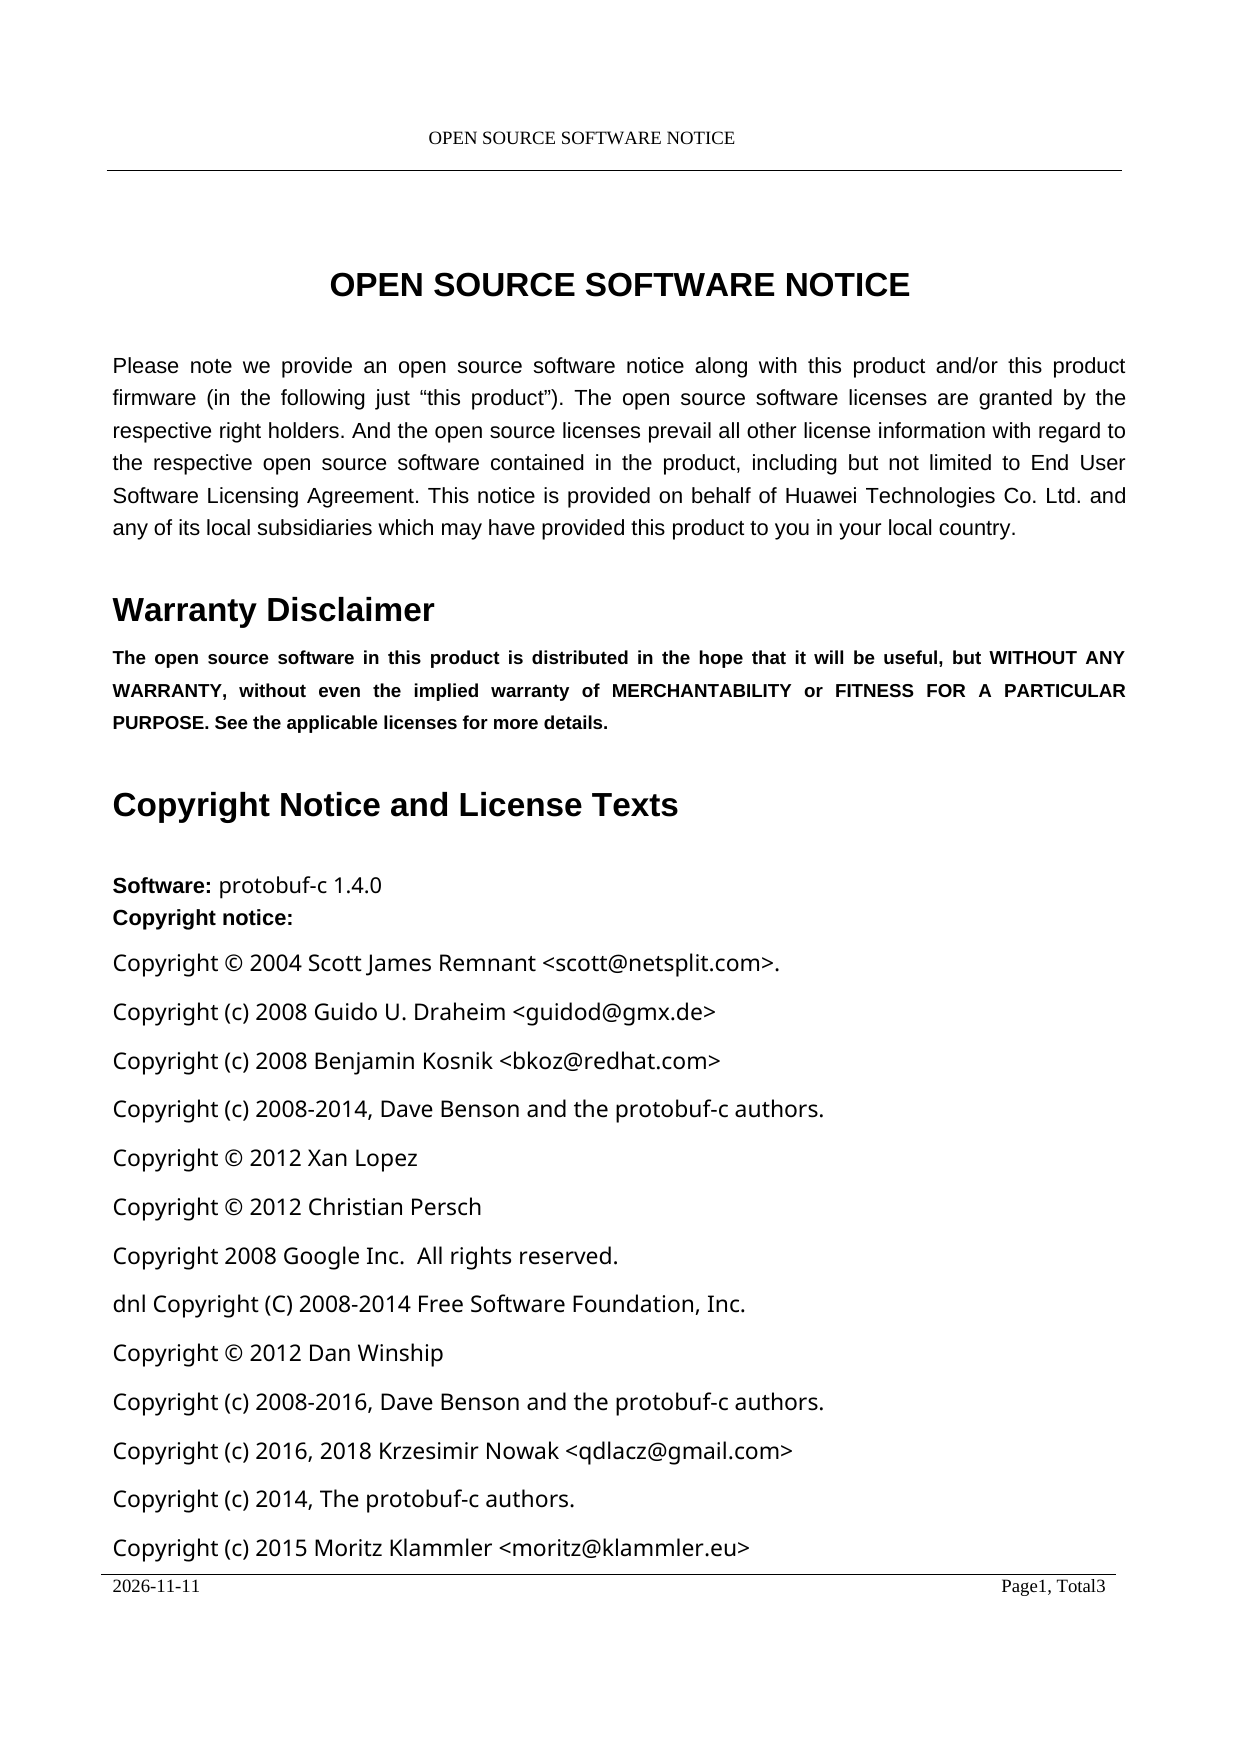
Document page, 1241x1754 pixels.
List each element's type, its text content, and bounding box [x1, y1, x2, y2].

text The open source software in this product is distributed in the hope that it will be useful, but WITHOUT ANY WARRANTY, without even the implied warranty of MERCHANTABILITY or FITNESS FOR A PARTICULAR PURPOSE. See the applicable licenses for more details. [112, 641, 1128, 739]
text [112, 947, 1128, 1564]
text Copyright notice: [112, 901, 1128, 934]
text Copyright Notice and License Texts [112, 771, 1128, 836]
text Software: protobuf-c 1.4.0 [112, 869, 1128, 901]
text Warranty Disclaimer [112, 576, 1128, 641]
text Please note we provide an open source software notice along with this product and/or this product firmware (in the following just “this product”). The open source software licenses are granted by the respective right holders. And the open source licenses prevail all other license information with regard to the respective open source software contained in the product, including but not limited to End User Software Licensing Agreement. This notice is provided on behalf of Huawei Technologies Co. Ltd. and any of its local subsidiaries which may have provided this product to you in your local country. [112, 349, 1128, 544]
text OPEN SOURCE SOFTWARE NOTICE [112, 251, 1128, 316]
